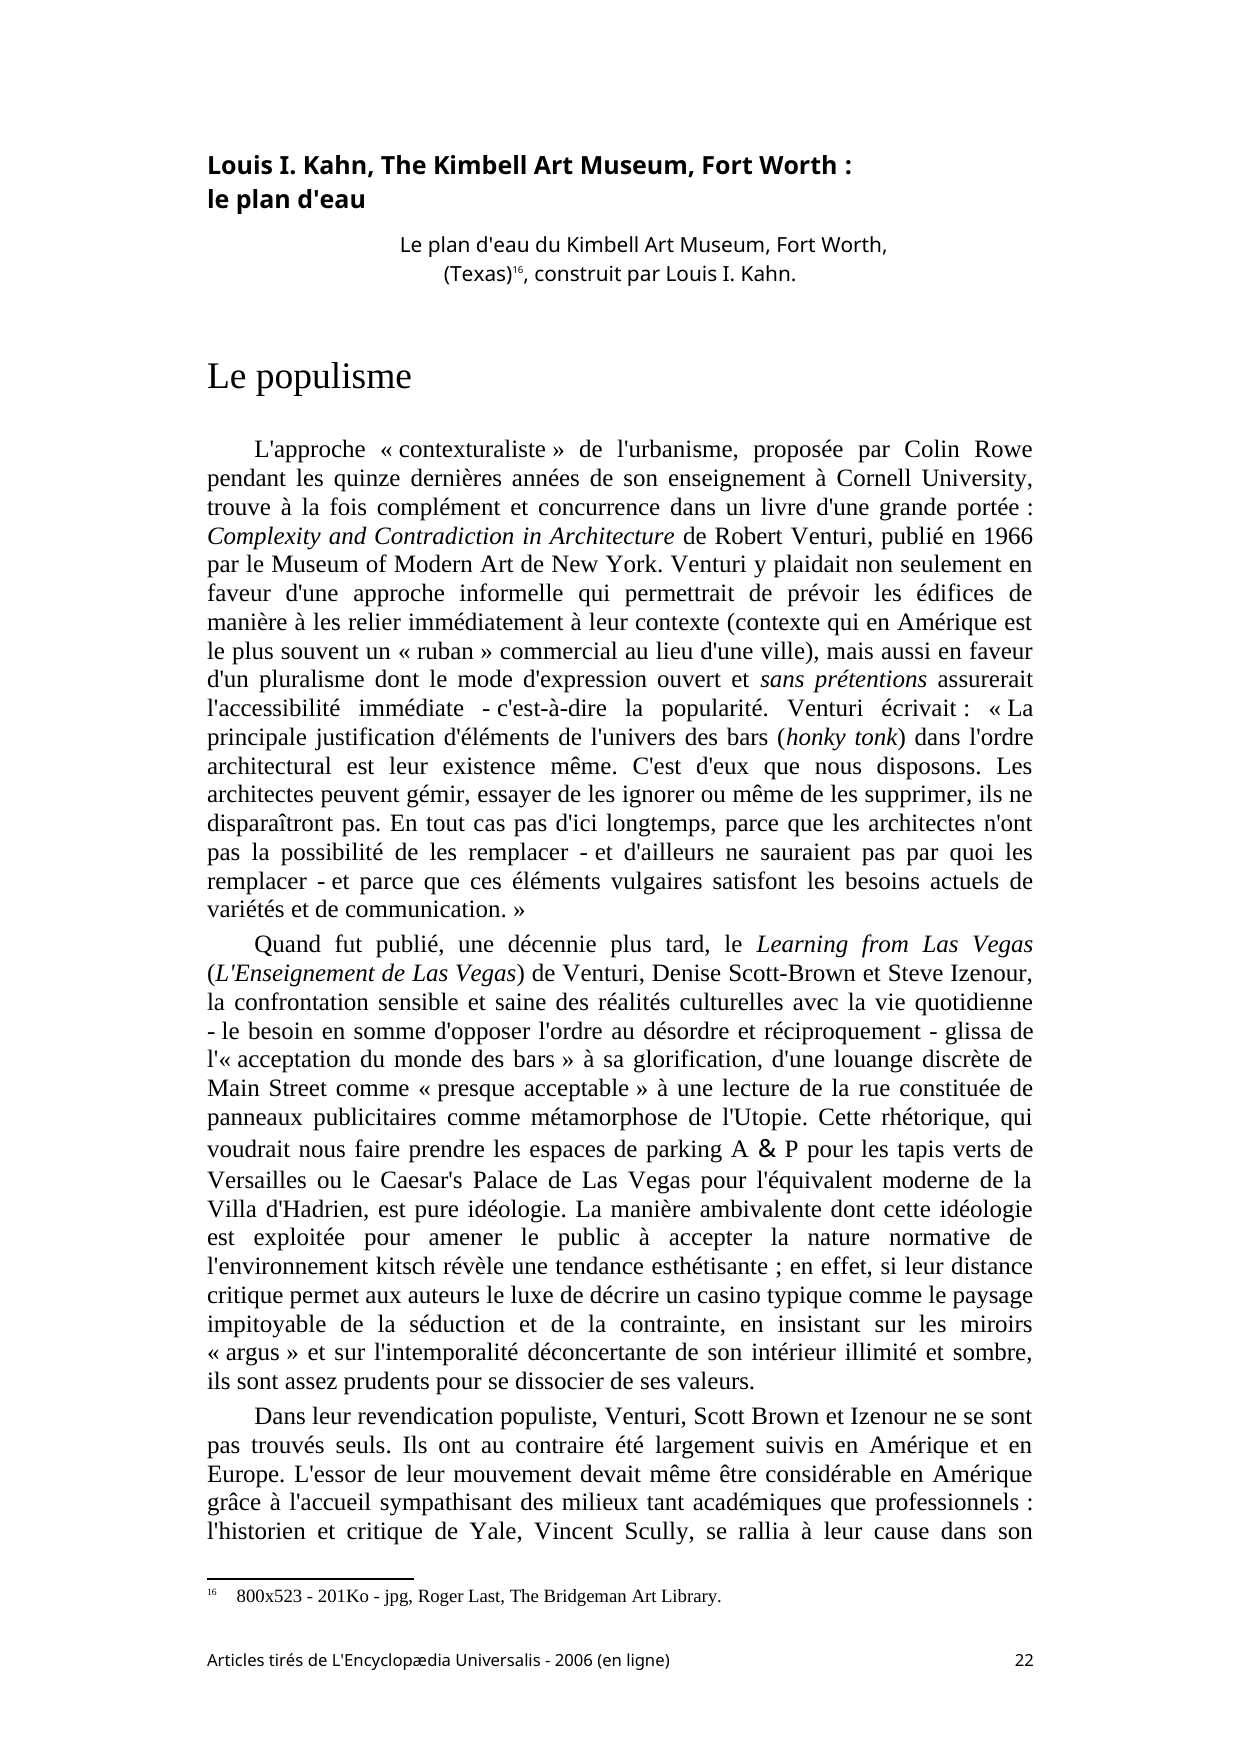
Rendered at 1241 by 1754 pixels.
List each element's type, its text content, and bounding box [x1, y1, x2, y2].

subtitle Le populisme [207, 354, 901, 397]
subtitle Louis I. Kahn, The Kimbell Art Museum, Fort Worth : le plan d'eau [207, 148, 856, 216]
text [207, 1401, 1033, 1545]
text Quand fut publié, une décennie plus tard, le Learning from Las Vegas (L'Enseignement de Las Vegas) de Venturi, Denise Scott-Brown et Steve Izenour, la confrontation sensible et saine des réalités culturelles avec la vie quotidienne - le besoin en somme d'opposer l'ordre au désordre et réciproquement - glissa de l'« acceptation du monde des bars » à sa glorification, d'une louange discrète de Main Street comme « presque acceptable » à une lecture de la rue constituée de panneaux publicitaires comme métamorphose de l'Utopie. Cette rhétorique, qui voudrait nous faire prendre les espaces de parking A & P pour les tapis verts de Versailles ou le Caesar's Palace de Las Vegas pour l'équivalent moderne de la Villa d'Hadrien, est pure idéologie. La manière ambivalente dont cette idéologie est exploitée pour amener le public à accepter la nature normative de l'environnement kitsch révèle une tendance esthétisante ; en effet, si leur distance critique permet aux auteurs le luxe de décrire un casino typique comme le paysage impitoyable de la séduction et de la contrainte, en insistant sur les miroirs « argus » et sur l'intemporalité déconcertante de son intérieur illimité et sombre, ils sont assez prudents pour se dissocier de ses valeurs. [207, 929, 1033, 1395]
text L'approche « contexturaliste » de l'urbanisme, proposée par Colin Rowe pendant les quinze dernières années de son enseignement à Cornell University, trouve à la fois complément et concurrence dans un livre d'une grande portée : Complexity and Contradiction in Architecture de Robert Venturi, publié en 1966 par le Museum of Modern Art de New York. Venturi y plaidait non seulement en faveur d'une approche informelle qui permettrait de prévoir les édifices de manière à les relier immédiatement à leur contexte (contexte qui en Amérique est le plus souvent un « ruban » commercial au lieu d'une ville), mais aussi en faveur d'un pluralisme dont le mode d'expression ouvert et sans prétentions assurerait l'accessibilité immédiate - c'est-à-dire la popularité. Venturi écrivait : « La principale justification d'éléments de l'univers des bars (honky tonk) dans l'ordre architectural est leur existence même. C'est d'eux que nous disposons. Les architectes peuvent gémir, essayer de les ignorer ou même de les supprimer, ils ne disparaîtront pas. En tout cas pas d'ici longtemps, parce que les architectes n'ont pas la possibilité de les remplacer - et d'ailleurs ne sauraient pas par quoi les remplacer - et parce que ces éléments vulgaires satisfont les besoins actuels de variétés et de communication. » [207, 434, 1033, 923]
text Le plan d'eau du Kimbell Art Museum, Fort Worth, (Texas), construit par Louis I. Kahn. [325, 230, 915, 287]
